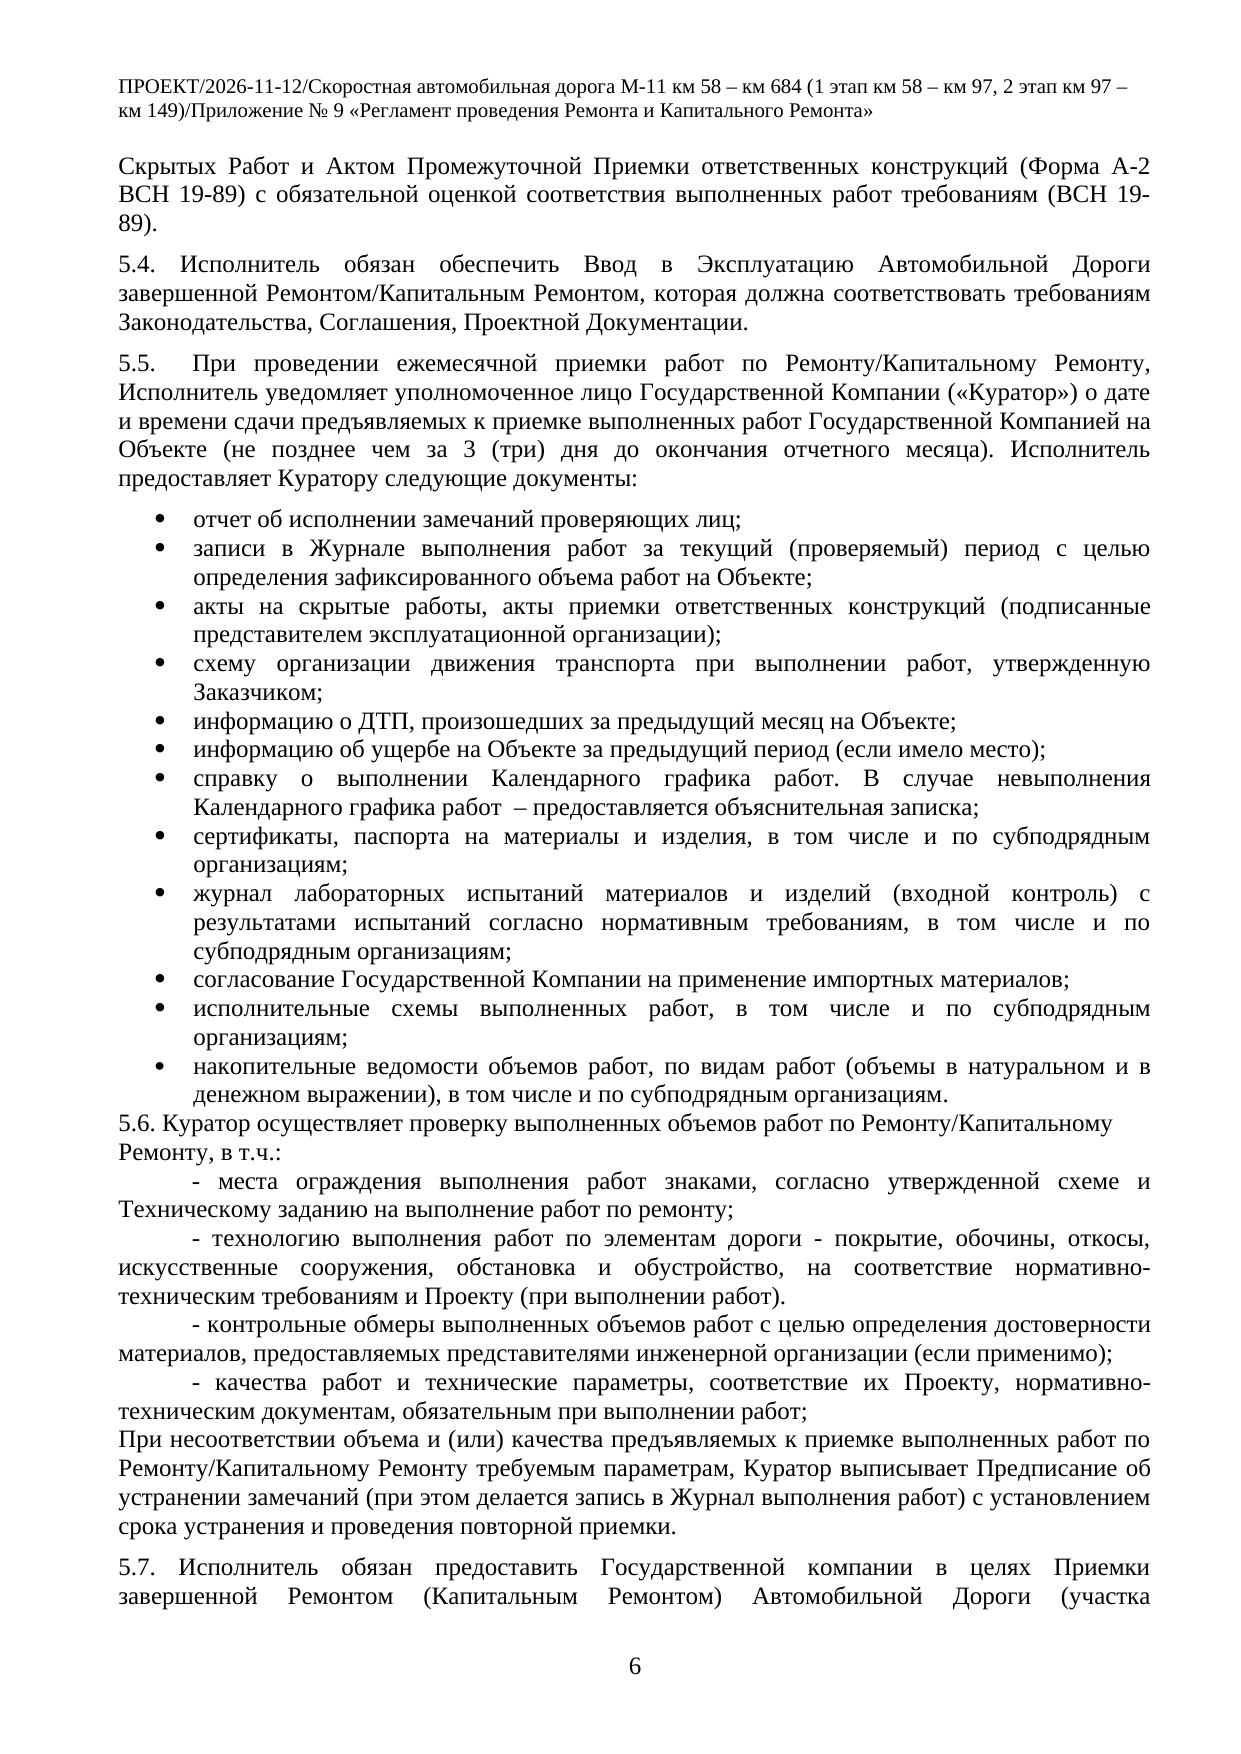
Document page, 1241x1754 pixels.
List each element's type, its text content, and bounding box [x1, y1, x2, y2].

list исполнительные схемы выполненных работ, в том числе и по субподрядным организациям; [156, 993, 1152, 1051]
list накопительные ведомости объемов работ, по видам работ (объемы в натуральном и в денежном выражении), в том числе и по субподрядным организациям. [156, 1051, 1152, 1108]
text 5.4. Исполнитель обязан обеспечить Ввод в Эксплуатацию Автомобильной Дороги завершенной Ремонтом/Капитальным Ремонтом, которая должна соответствовать требованиям Законодательства, Соглашения, Проектной Документации. [118, 249, 1152, 336]
list согласование Государственной Компании на применение импортных материалов; [156, 964, 1152, 993]
list справку о выполнении Календарного графика работ. В случае невыполнения Календарного графика работ – предоставляется объяснительная записка; [156, 763, 1152, 821]
list 5.5. При проведении ежемесячной приемки работ по Ремонту/Капитальному Ремонту, Исполнитель уведомляет уполномоченное лицо Государственной Компании («Куратор») о дате и времени сдачи предъявляемых к приемке выполненных работ Государственной Компанией на Объекте (не позднее чем за 3 (три) дня до окончания отчетного месяца). Исполнитель предоставляет Куратору следующие документы: [118, 348, 1152, 492]
text 5.6. Куратор осуществляет проверку выполненных объемов работ по Ремонту/Капитальному Ремонту, в т.ч.: [118, 1108, 1152, 1166]
list схему организации движения транспорта при выполнении работ, утвержденную Заказчиком; [156, 648, 1152, 706]
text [118, 1552, 1152, 1609]
text - места ограждения выполнения работ знаками, согласно утвержденной схеме и Техническому заданию на выполнение работ по ремонту; [118, 1166, 1152, 1223]
list журнал лабораторных испытаний материалов и изделий (входной контроль) с результатами испытаний согласно нормативным требованиям, в том числе и по субподрядным организациям; [156, 878, 1152, 964]
list записи в Журнале выполнения работ за текущий (проверяемый) период с целью определения зафиксированного объема работ на Объекте; [156, 533, 1152, 591]
list сертификаты, паспорта на материалы и изделия, в том числе и по субподрядным организациям; [156, 821, 1152, 878]
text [118, 151, 1152, 237]
text - технологию выполнения работ по элементам дороги - покрытие, обочины, откосы, искусственные сооружения, обстановка и обустройство, на соответствие нормативно-техническим требованиям и Проекту (при выполнении работ). [118, 1223, 1152, 1309]
list акты на скрытые работы, акты приемки ответственных конструкций (подписанные представителем эксплуатационной организации); [156, 591, 1152, 648]
text - качества работ и технические параметры, соответствие их Проекту, нормативно-техническим документам, обязательным при выполнении работ; [118, 1367, 1152, 1424]
text При несоответствии объема и (или) качества предъявляемых к приемке выполненных работ по Ремонту/Капитальному Ремонту требуемым параметрам, Куратор выписывает Предписание об устранении замечаний (при этом делается запись в Журнал выполнения работ) с установлением срока устранения и проведения повторной приемки. [118, 1424, 1152, 1539]
list отчет об исполнении замечаний проверяющих лиц; [156, 504, 1152, 533]
list информацию о ДТП, произошедших за предыдущий месяц на Объекте; [156, 706, 1152, 734]
list информацию об ущербе на Объекте за предыдущий период (если имело место); [156, 734, 1152, 763]
text - контрольные обмеры выполненных объемов работ с целью определения достоверности материалов, предоставляемых представителями инженерной организации (если применимо); [118, 1309, 1152, 1367]
